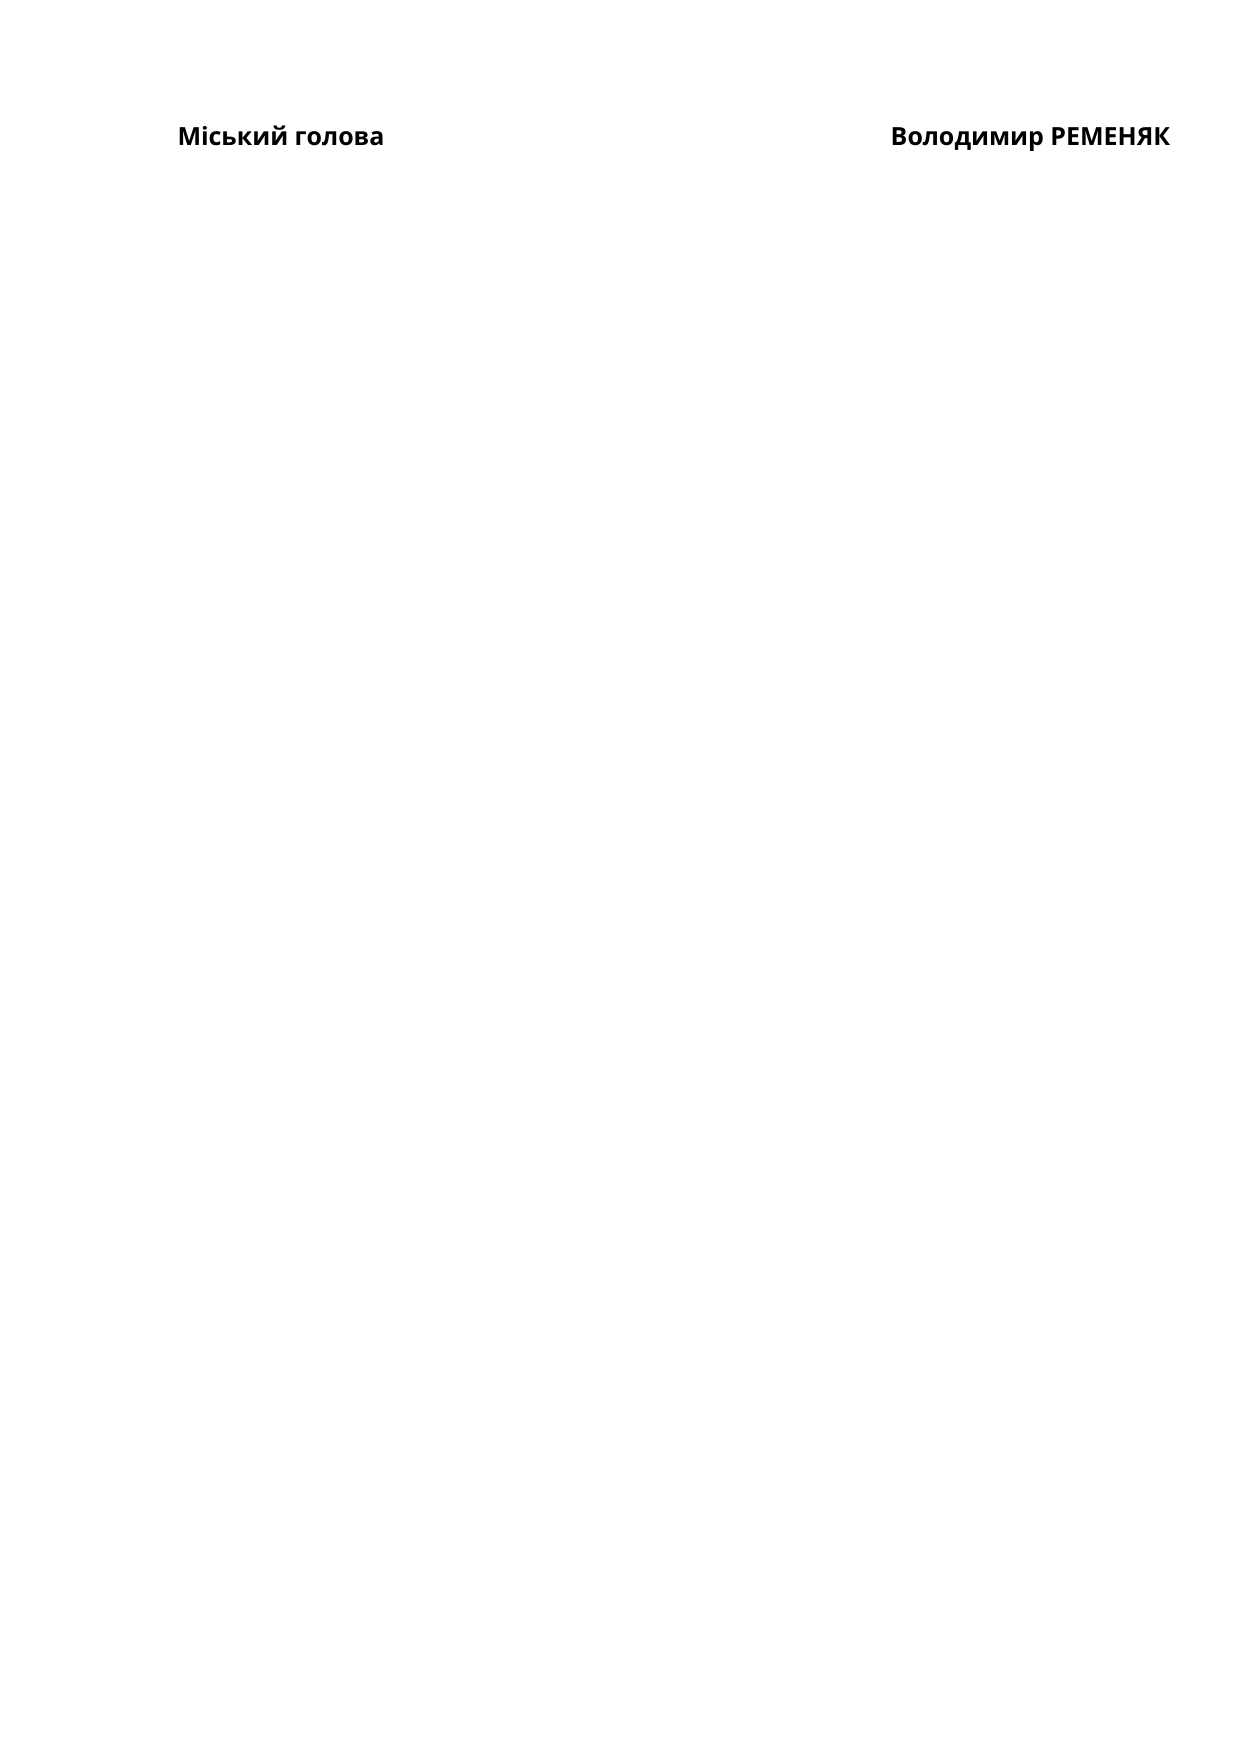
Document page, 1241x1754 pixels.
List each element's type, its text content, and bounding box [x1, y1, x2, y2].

text Міський голова Володимир РЕМЕНЯК [177, 118, 1181, 152]
